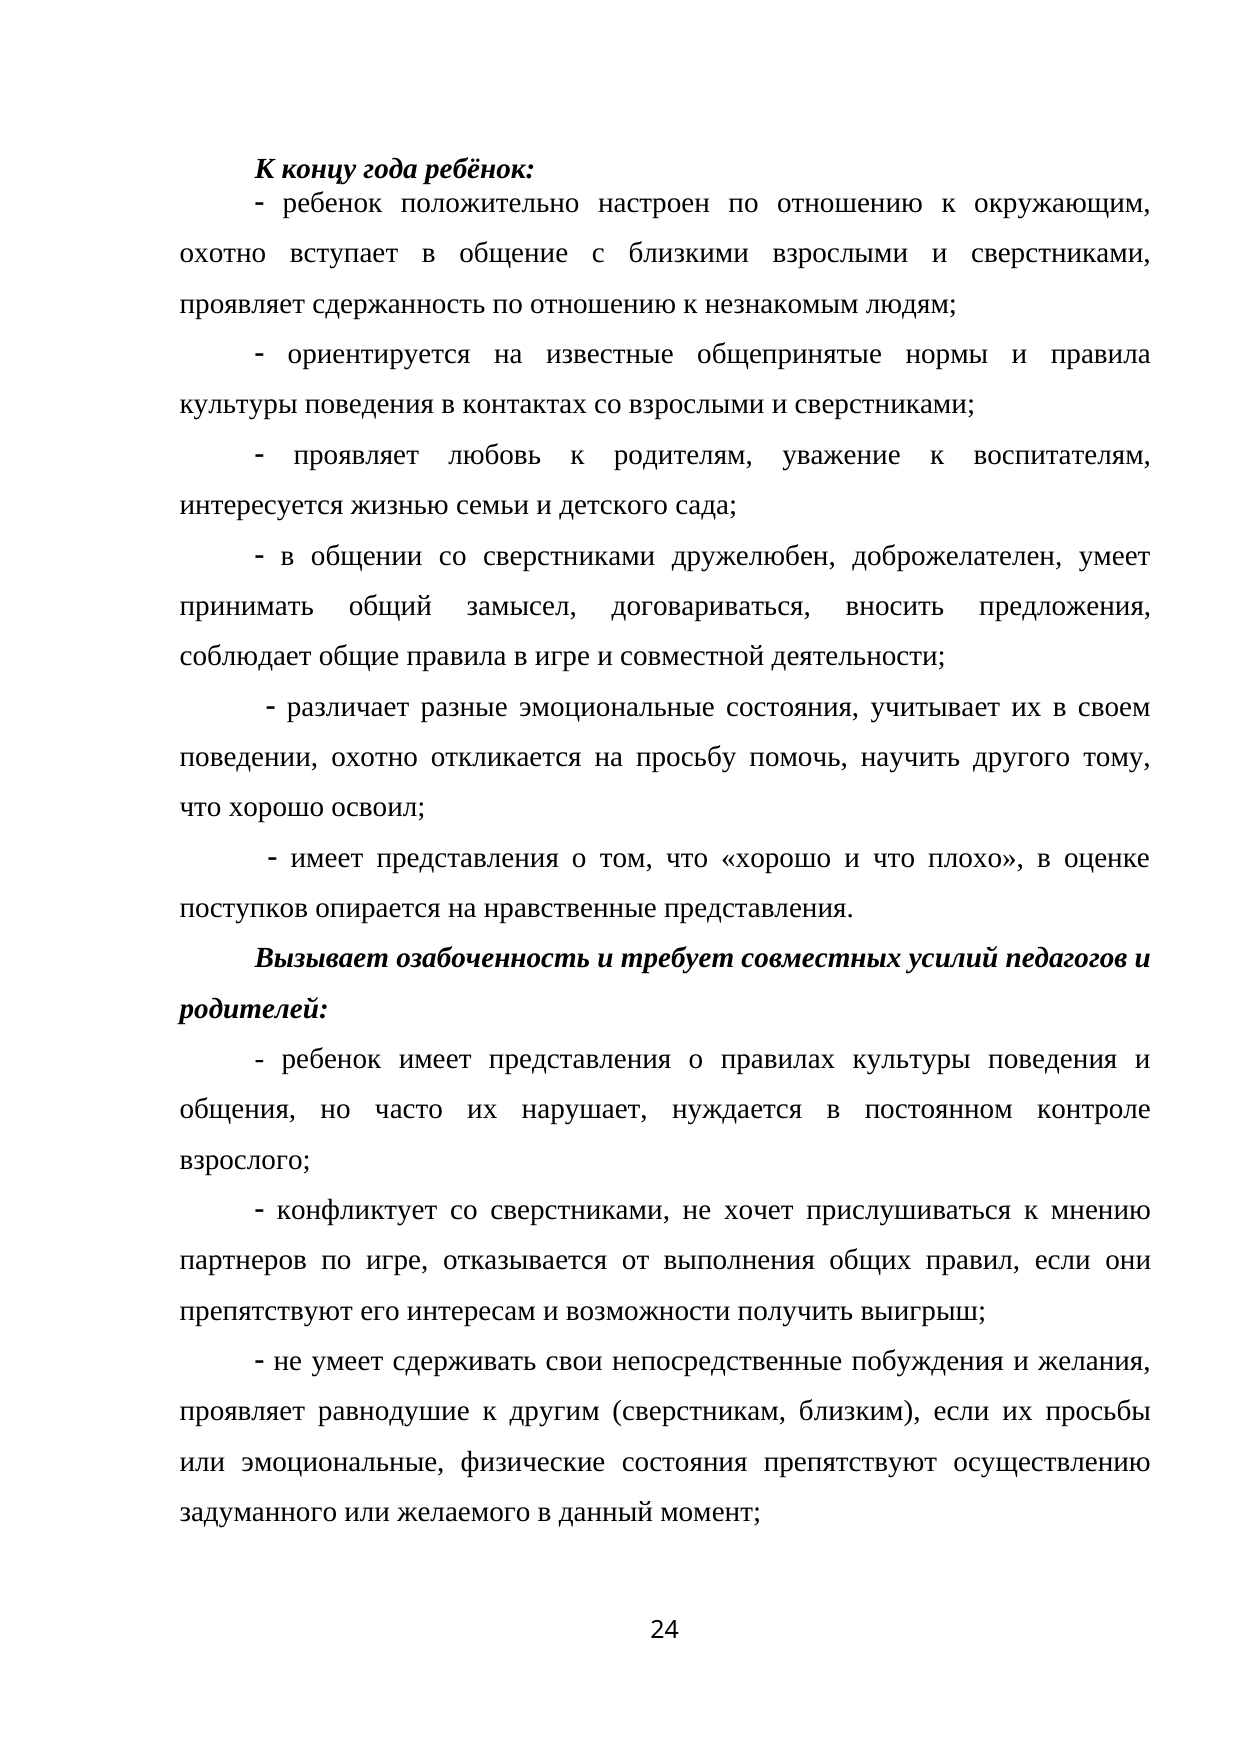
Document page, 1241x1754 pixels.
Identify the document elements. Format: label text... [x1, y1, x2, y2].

text проявляет любовь к родителям, уважение к воспитателям, интересуется жизнью семьи и детского сада; [179, 437, 1152, 521]
text в общении со сверстниками дружелюбен, доброжелателен, умеет принимать общий замысел, договариваться, вносить предложения, соблюдает общие правила в игре и совместной деятельности; [179, 538, 1152, 672]
text Вызывает озабоченность и требует совместных усилий педагогов и родителей: [179, 941, 1152, 1024]
text различает разные эмоциональные состояния, учитывает их в своем поведении, охотно откликается на просьбу помочь, научить другого тому, что хорошо освоил; [179, 689, 1152, 823]
text ребенок положительно настроен по отношению к окружающим, охотно вступает в общение с близкими взрослыми и сверстниками, проявляет сдержанность по отношению к незнакомым людям; [179, 185, 1152, 319]
text имеет представления о том, что «хорошо и что плохо», в оценке поступков опирается на нравственные представления. [179, 840, 1152, 924]
text К концу года ребёнок: [179, 152, 1152, 185]
text конфликтует со сверстниками, не хочет прислушиваться к мнению партнеров по игре, отказывается от выполнения общих правил, если они препятствуют его интересам и возможности получить выигрыш; [179, 1192, 1152, 1326]
text не умеет сдерживать свои непосредственные побуждения и желания, проявляет равнодушие к другим (сверстникам, близким), если их просьбы или эмоциональные, физические состояния препятствуют осуществлению задуманного или желаемого в данный момент; [179, 1343, 1152, 1528]
text ориентируется на известные общепринятые нормы и правила культуры поведения в контактах со взрослыми и сверстниками; [179, 336, 1152, 420]
text - ребенок имеет представления о правилах культуры поведения и общения, но часто их нарушает, нуждается в постоянном контроле взрослого; [179, 1041, 1152, 1175]
